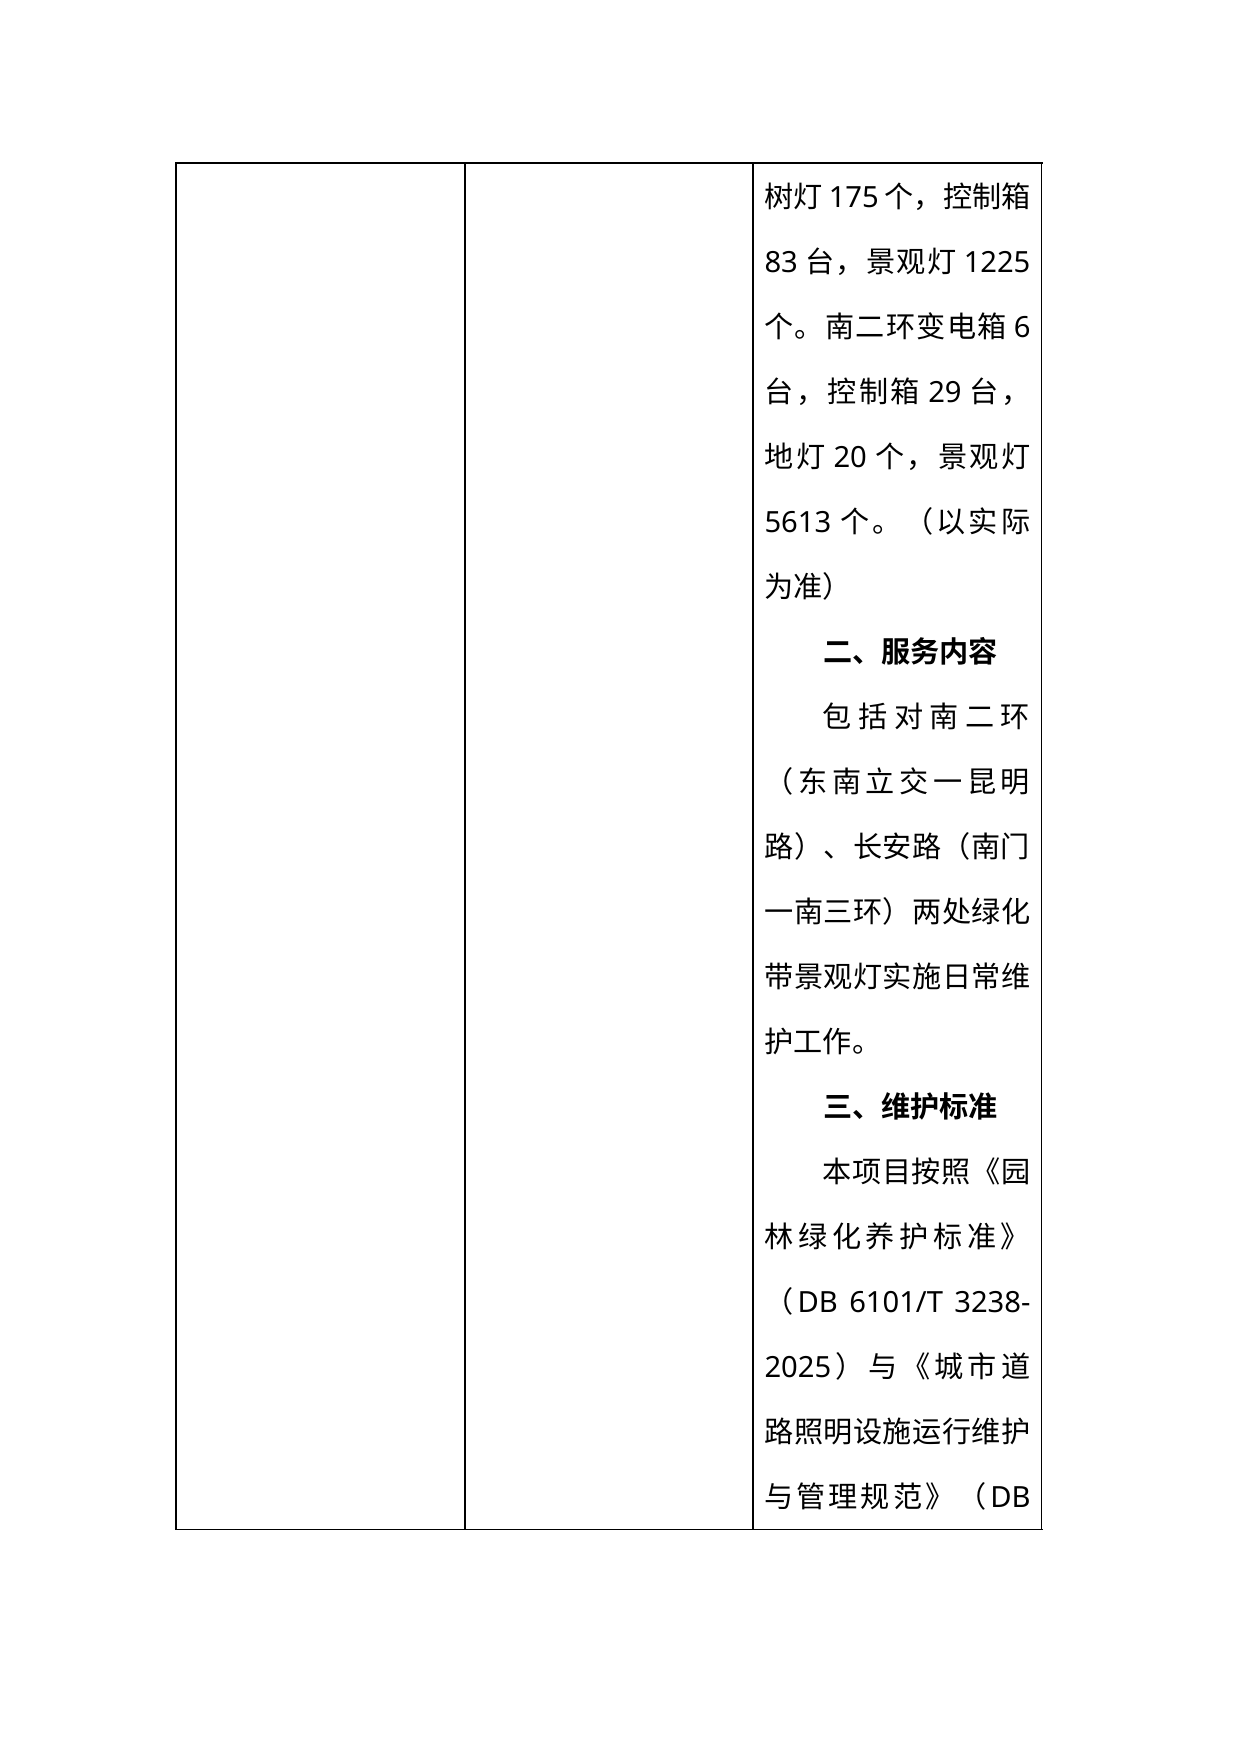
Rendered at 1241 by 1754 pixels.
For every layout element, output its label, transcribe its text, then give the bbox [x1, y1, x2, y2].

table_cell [754, 164, 1041, 1528]
table_cell 1 [177, 164, 464, 1528]
table_cell [466, 164, 752, 1528]
